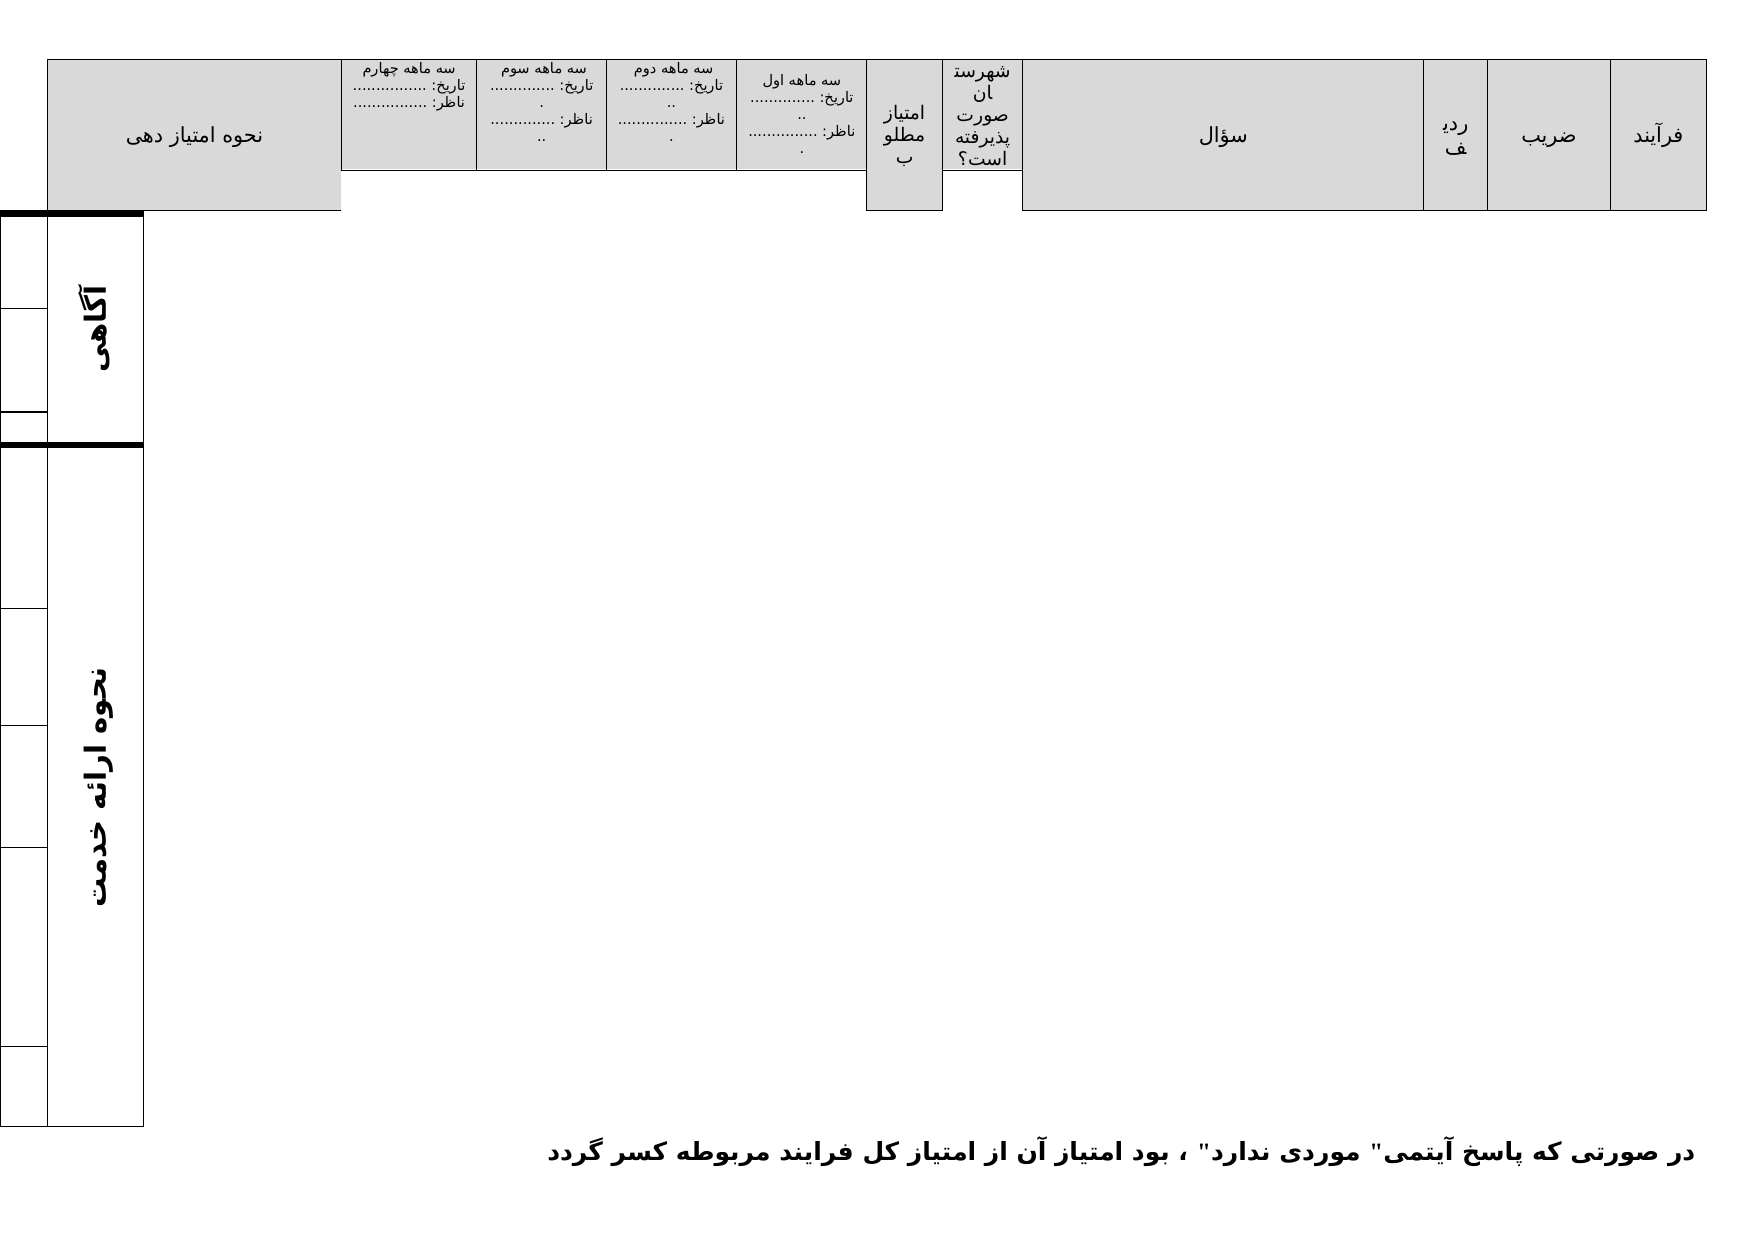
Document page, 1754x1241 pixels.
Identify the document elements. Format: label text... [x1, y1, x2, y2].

table_header سه ماهه سوم تاریخ: ............... ناظر: ................ [477, 60, 606, 169]
table_header امتیاز مطلوب [867, 60, 942, 210]
table_header ردیف [1424, 60, 1487, 210]
table_header نحوه امتیاز دهی [48, 60, 341, 210]
table_cell آگاهی [48, 217, 143, 442]
table_header شهرستان صورت پذیرفته است؟ [943, 60, 1022, 169]
table_header سه ماهه چهارم تاریخ: ................ ناظر: ................ [342, 60, 476, 169]
table_header سه ماهه اول تاریخ: ................ ناظر: ................ [737, 60, 866, 169]
table_header سه ماهه دوم تاریخ: ................ ناظر: ................ [607, 60, 736, 169]
table_header سؤال [1023, 60, 1423, 210]
table_header ضریب [1488, 60, 1610, 210]
table_header فرآیند [1611, 60, 1706, 210]
table_cell نحوه ارائه خدمت [48, 448, 143, 1126]
